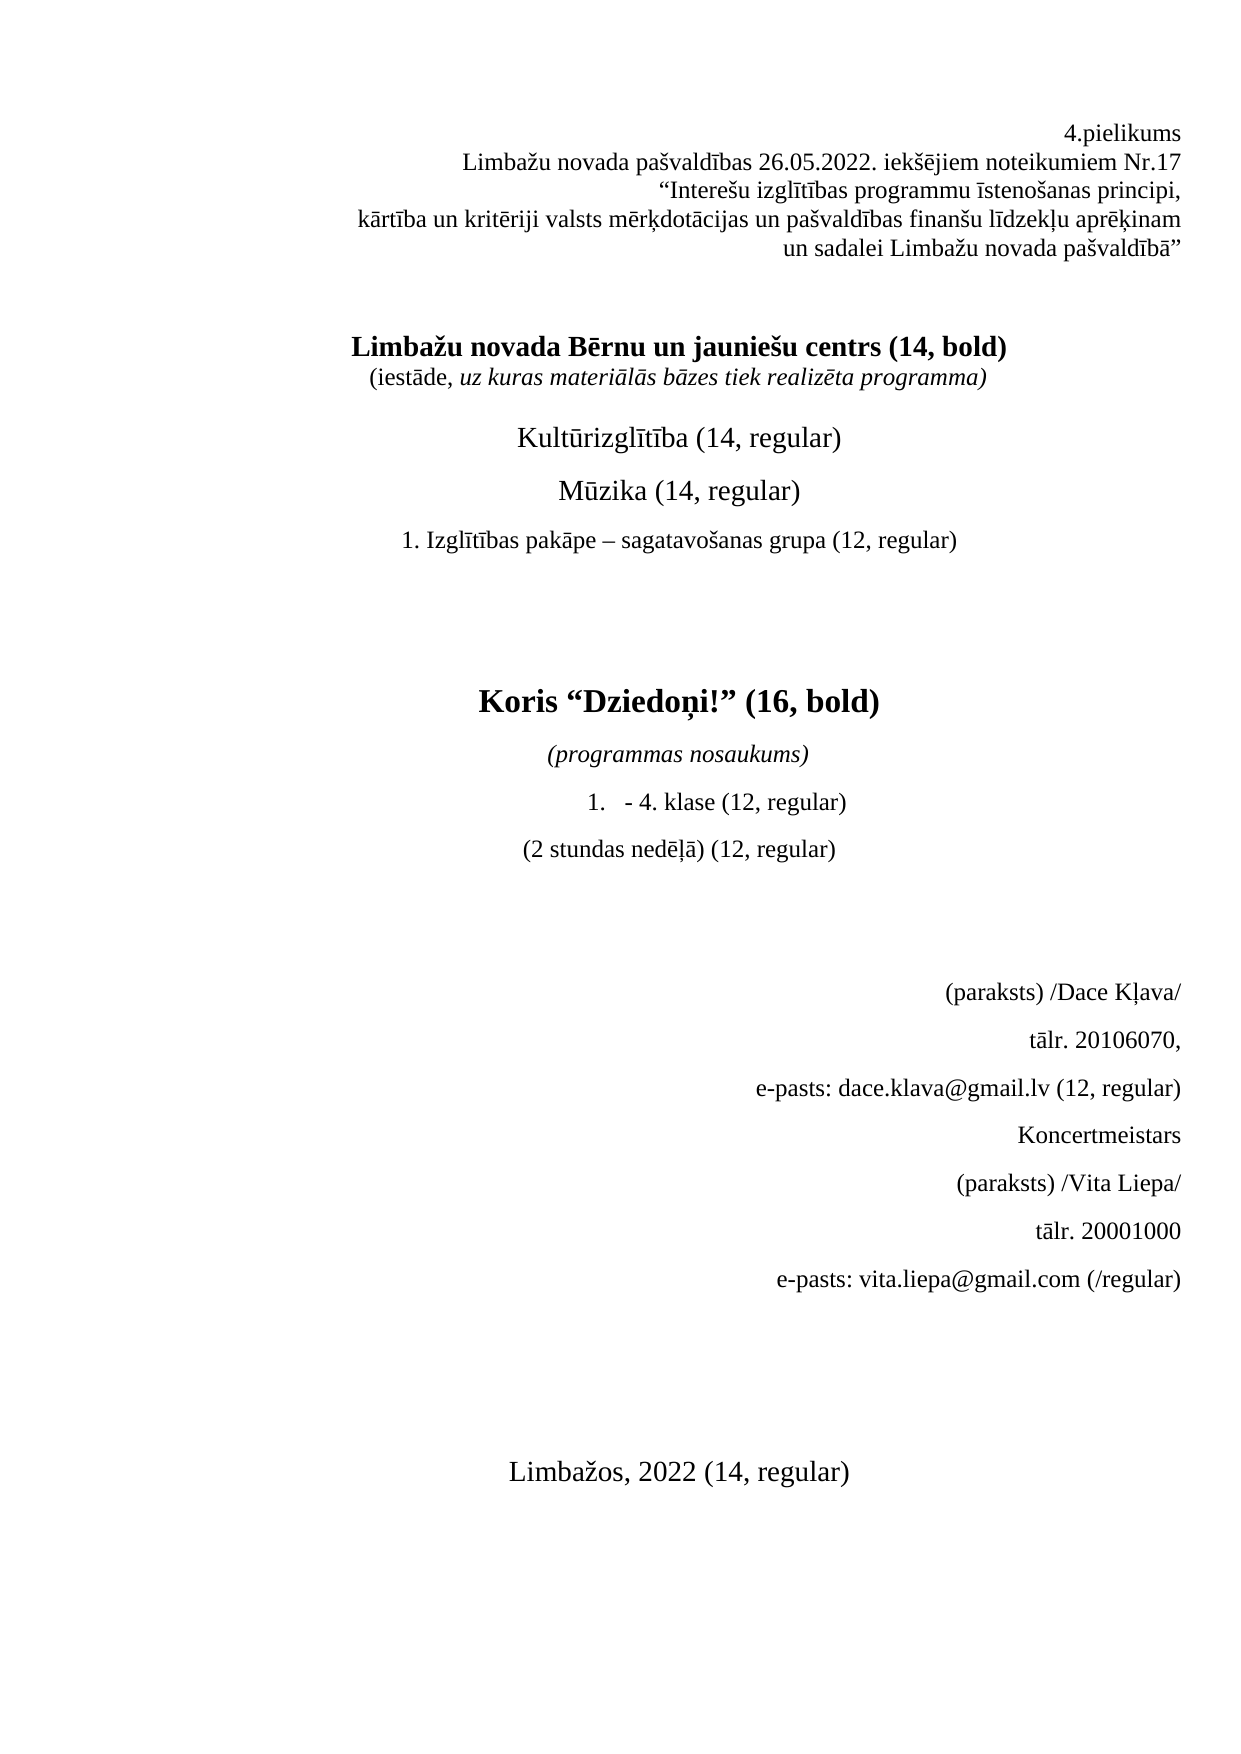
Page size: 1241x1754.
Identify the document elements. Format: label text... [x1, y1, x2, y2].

text (programmas nosaukums) [177, 739, 1181, 768]
text tālr. 20106070, [177, 1025, 1181, 1054]
text 1. Izglītības pakāpe – sagatavošanas grupa (12, regular) [177, 526, 1181, 554]
text Koris “Dziedoņi!” (16, bold) [177, 681, 1181, 719]
list un sadalei Limbažu novada pašvaldībā” [214, 233, 1181, 262]
text e-pasts: vita.liepa@gmail.com (/regular) [177, 1264, 1181, 1292]
text Limbažos, 2022 (14, regular) [177, 1454, 1181, 1488]
text (2 stundas nedēļā) (12, regular) [177, 834, 1181, 863]
list kārtība un kritēriji valsts mērķdotācijas un pašvaldības finanšu līdzekļu aprēķinam [214, 204, 1181, 233]
text Mūzika (14, regular) [177, 473, 1181, 506]
list - 4. klase (12, regular) [252, 787, 1181, 815]
text (paraksts) /Vita Liepa/ [177, 1168, 1181, 1197]
list “Interešu izglītības programmu īstenošanas principi, [214, 176, 1181, 204]
text Kultūrizglītība (14, regular) [177, 420, 1181, 453]
text (iestāde, uz kuras materiālās bāzes tiek realizēta programma) [177, 362, 1181, 391]
text Koncertmeistars [177, 1121, 1181, 1149]
text Limbažu novada Bērnu un jauniešu centrs (14, bold) [177, 329, 1181, 362]
text e-pasts: dace.klava@gmail.lv (12, regular) [177, 1073, 1181, 1102]
list Limbažu novada pašvaldības 26.05.2022. iekšējiem noteikumiem Nr.17 [177, 147, 1181, 176]
text (paraksts) /Dace Kļava/ [177, 977, 1181, 1006]
text tālr. 20001000 [177, 1216, 1181, 1245]
text 4.pielikums [177, 118, 1181, 147]
